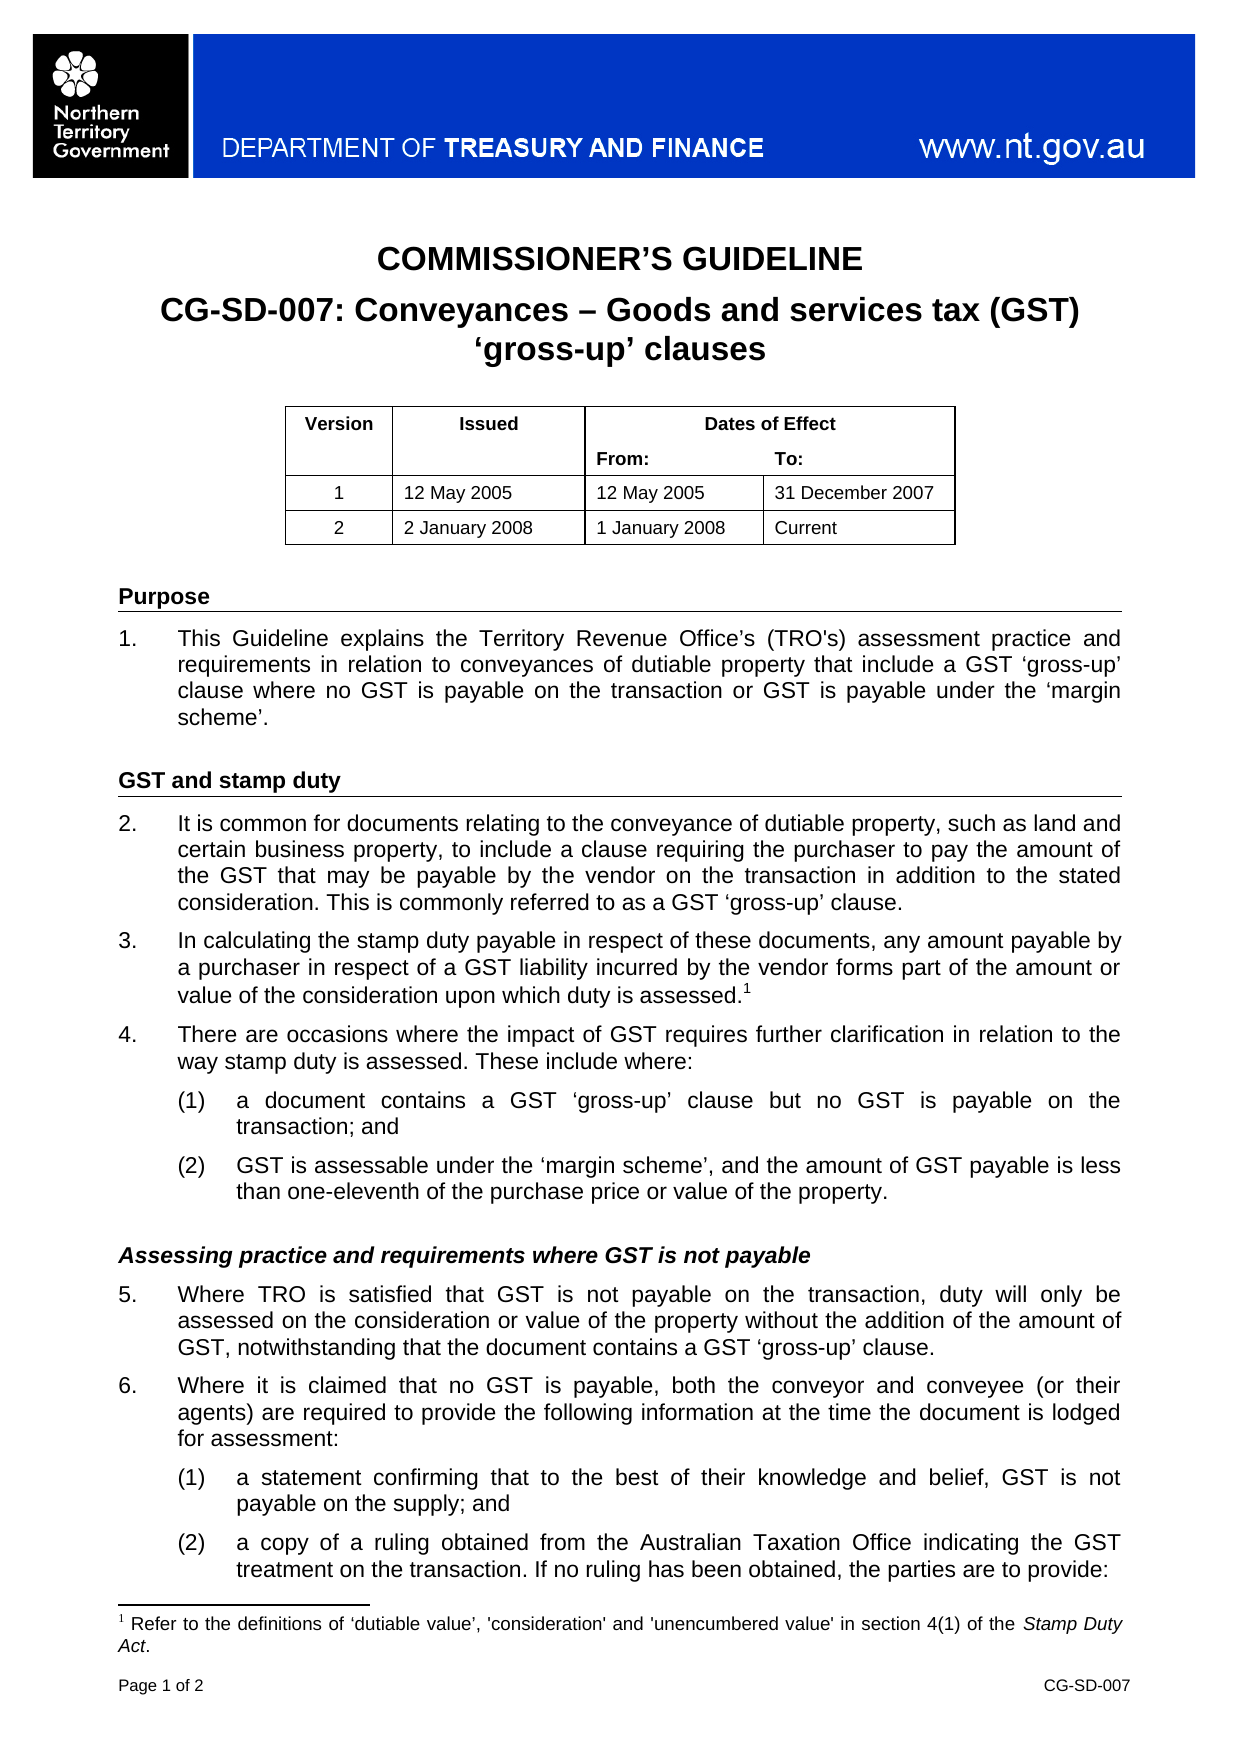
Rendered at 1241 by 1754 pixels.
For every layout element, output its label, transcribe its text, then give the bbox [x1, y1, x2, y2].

table_header Version [286, 407, 392, 475]
table_cell 1 [286, 476, 392, 509]
subtitle GST and stamp duty [118, 767, 1122, 796]
text Where TRO is satisfied that GST is not payable on the transaction, duty will only be assessed on the consideration or value of the property without the addition of the amount of GST, notwithstanding that the document contains a GST ‘gross-up’ clause. [118, 1281, 1122, 1360]
text It is common for documents relating to the conveyance of dutiable property, such as land and certain business property, to include a clause requiring the purchaser to pay the amount of the GST that may be payable by the vendor on the transaction in addition to the stated consideration. This is commonly referred to as a GST ‘gross-up’ clause. [118, 809, 1122, 915]
text Where it is claimed that no GST is payable, both the conveyor and conveyee (or their agents) are required to provide the following information at the time the document is lodged for assessment: [118, 1372, 1122, 1451]
table_cell From: [586, 441, 763, 475]
text This Guideline explains the Territory Revenue Office’s (TRO's) assessment practice and requirements in relation to conveyances of dutiable property that include a GST ‘gross-up’ clause where no GST is payable on the transaction or GST is payable under the ‘margin scheme’. [118, 624, 1122, 730]
table_cell To: [763, 441, 954, 475]
list a statement confirming that to the best of their knowledge and belief, GST is not payable on the supply; and [177, 1464, 1122, 1517]
picture [32, 34, 1195, 178]
table_cell 2 [286, 511, 392, 544]
text In calculating the stamp duty payable in respect of these documents, any amount payable by a purchaser in respect of a GST liability incurred by the vendor forms part of the amount or value of the consideration upon which duty is assessed. [118, 927, 1122, 1009]
table_cell Current [764, 511, 954, 544]
list a document contains a GST ‘gross-up’ clause but no GST is payable on the transaction; and [177, 1087, 1122, 1139]
subtitle Purpose [118, 583, 1122, 611]
table_header Issued [393, 407, 584, 475]
list a copy of a ruling obtained from the Australian Taxation Office indicating the GST treatment on the transaction. If no ruling has been obtained, the parties are to provide: [177, 1529, 1122, 1582]
list GST is assessable under the ‘margin scheme’, and the amount of GST payable is less than one-eleventh of the purchase price or value of the property. [177, 1152, 1122, 1204]
subtitle COMMISSIONER’S GUIDELINE [118, 239, 1122, 278]
table_cell 12 May 2005 [393, 476, 584, 509]
table_cell 31 December 2007 [764, 476, 954, 509]
table_header Dates of Effect [586, 407, 954, 441]
subtitle Assessing practice and requirements where GST is not payable [118, 1242, 1122, 1268]
table_cell 12 May 2005 [586, 476, 763, 509]
table_cell 1 January 2008 [586, 511, 763, 544]
subtitle CG-SD-007: Conveyances – Goods and services tax (GST) ‘gross-up’ clauses [118, 290, 1122, 367]
table_cell 2 January 2008 [393, 511, 584, 544]
text There are occasions where the impact of GST requires further clarification in relation to the way stamp duty is assessed. These include where: [118, 1021, 1122, 1074]
